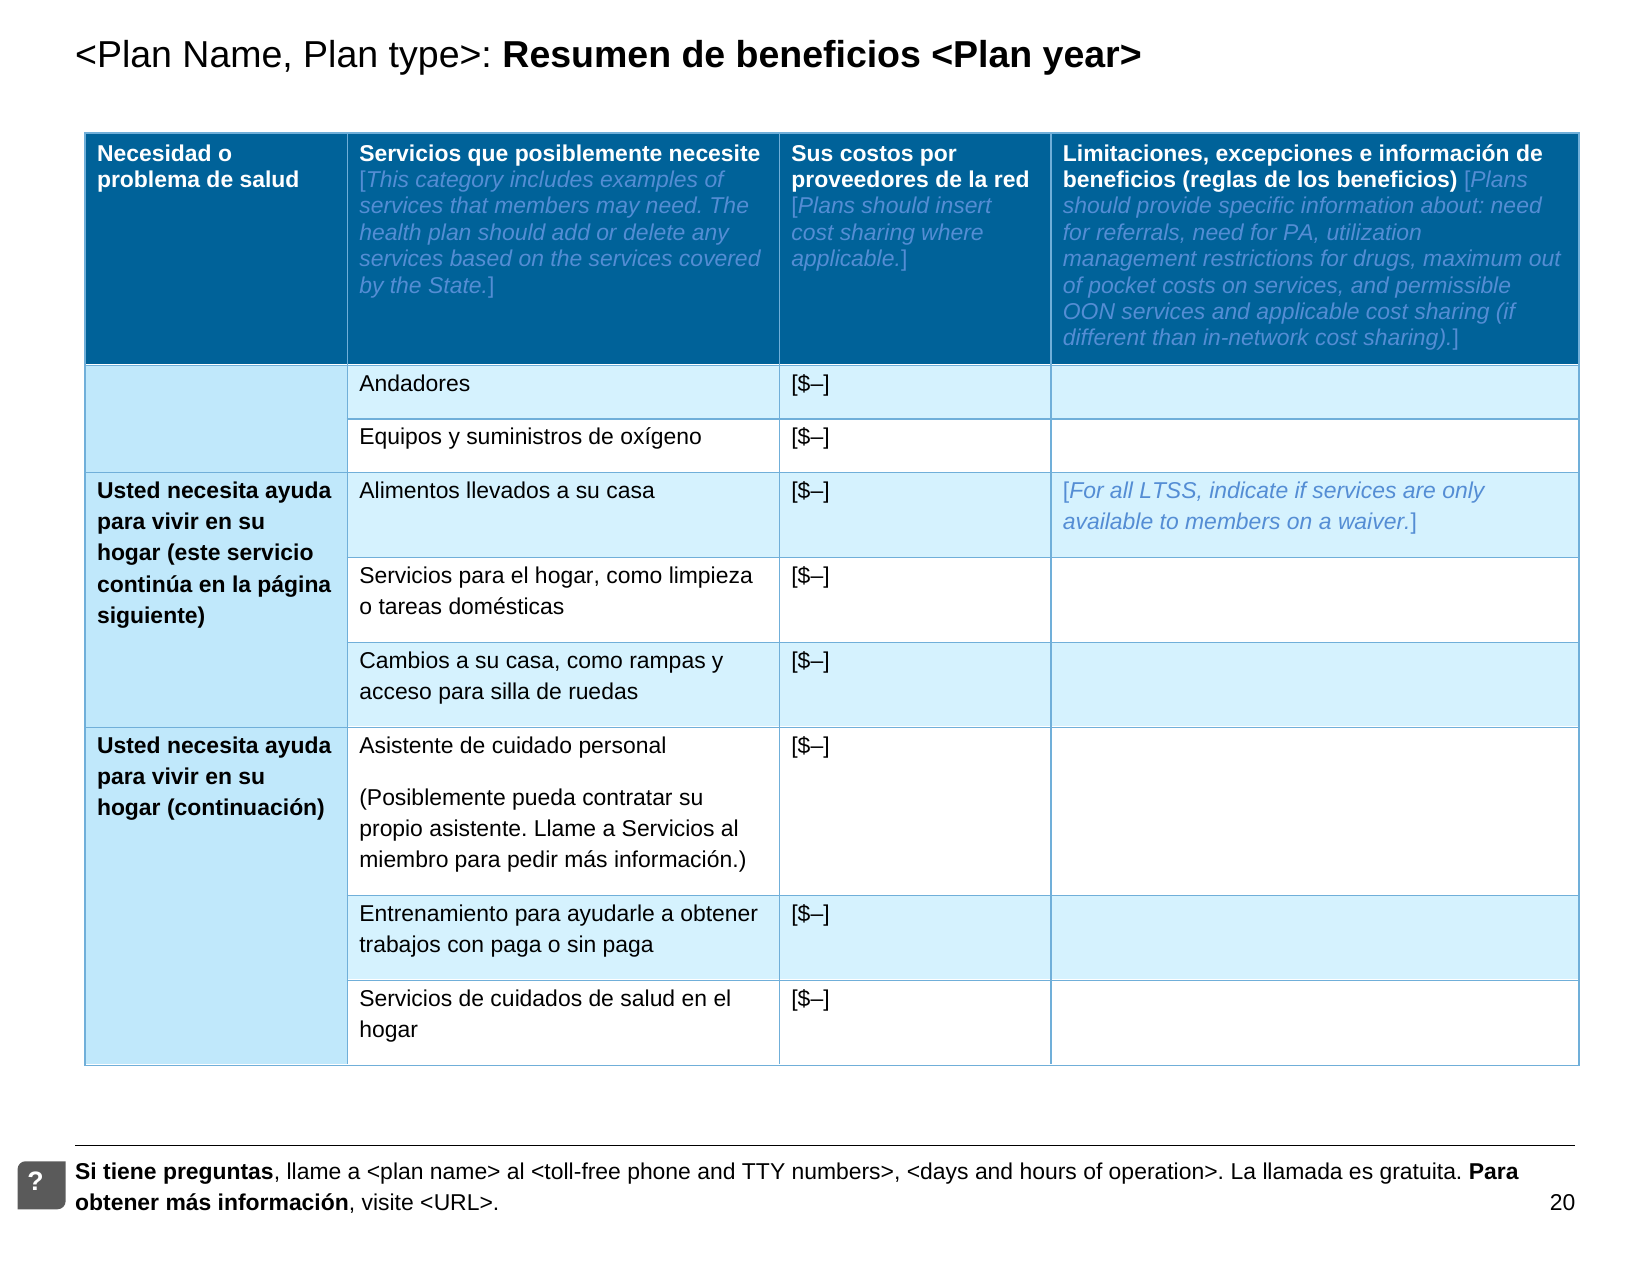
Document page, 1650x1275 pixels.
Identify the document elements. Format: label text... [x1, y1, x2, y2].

table_cell Usted necesita ayuda para vivir en su hogar (continuación) [86, 728, 347, 1064]
table_cell Entrenamiento para ayudarle a obtener trabajos con paga o sin paga [348, 896, 779, 979]
table_cell [$–] [780, 896, 1050, 979]
table_cell [1052, 896, 1578, 979]
table_cell Andadores [348, 366, 779, 418]
table_cell [1052, 643, 1578, 726]
table_cell [1052, 558, 1578, 642]
table_cell [$–] [780, 366, 1050, 418]
table_cell [For all LTSS, indicate if services are only available to members on a waiver.] [1052, 473, 1578, 557]
table_cell Asistente de cuidado personal (Posiblemente pueda contratar su propio asistente. Llame a Servicios al miembro para pedir más información.) [348, 728, 779, 895]
table_cell Equipos y suministros de oxígeno [348, 420, 779, 472]
table_cell [$–] [780, 728, 1050, 895]
table_cell [1052, 420, 1578, 472]
table_cell Alimentos llevados a su casa [348, 473, 779, 557]
table_cell [$–] [780, 981, 1050, 1064]
table_header Necesidad o problema de salud [86, 134, 347, 364]
table_cell [1052, 366, 1578, 418]
table_cell Usted necesita ayuda para vivir en su hogar (este servicio continúa en la página siguiente) [86, 473, 347, 726]
table_cell Cambios a su casa, como rampas y acceso para silla de ruedas [348, 643, 779, 726]
table_cell [$–] [780, 558, 1050, 642]
table_cell [$–] [780, 643, 1050, 726]
table_cell [$–] [780, 420, 1050, 472]
table_header Servicios que posiblemente necesite [This category includes examples of services that members may need. The health plan should add or delete any services based on the services covered by the State.] [348, 134, 779, 364]
table_cell Servicios de cuidados de salud en el hogar [348, 981, 779, 1064]
table_cell [1052, 981, 1578, 1064]
table_header Sus costos por proveedores de la red [Plans should insert cost sharing where applicable.] [780, 134, 1050, 364]
table_cell [$–] [780, 473, 1050, 557]
table_cell [1052, 728, 1578, 895]
table_header Limitaciones, excepciones e información de beneficios (reglas de los beneficios) [Plans should provide specific information about: need for referrals, need for PA, utilization management restrictions for drugs, maximum out of pocket costs on services, and permissible OON services and applicable cost sharing (if different than in-network cost sharing).] [1052, 134, 1578, 364]
table_cell Servicios para el hogar, como limpieza o tareas domésticas [348, 558, 779, 642]
